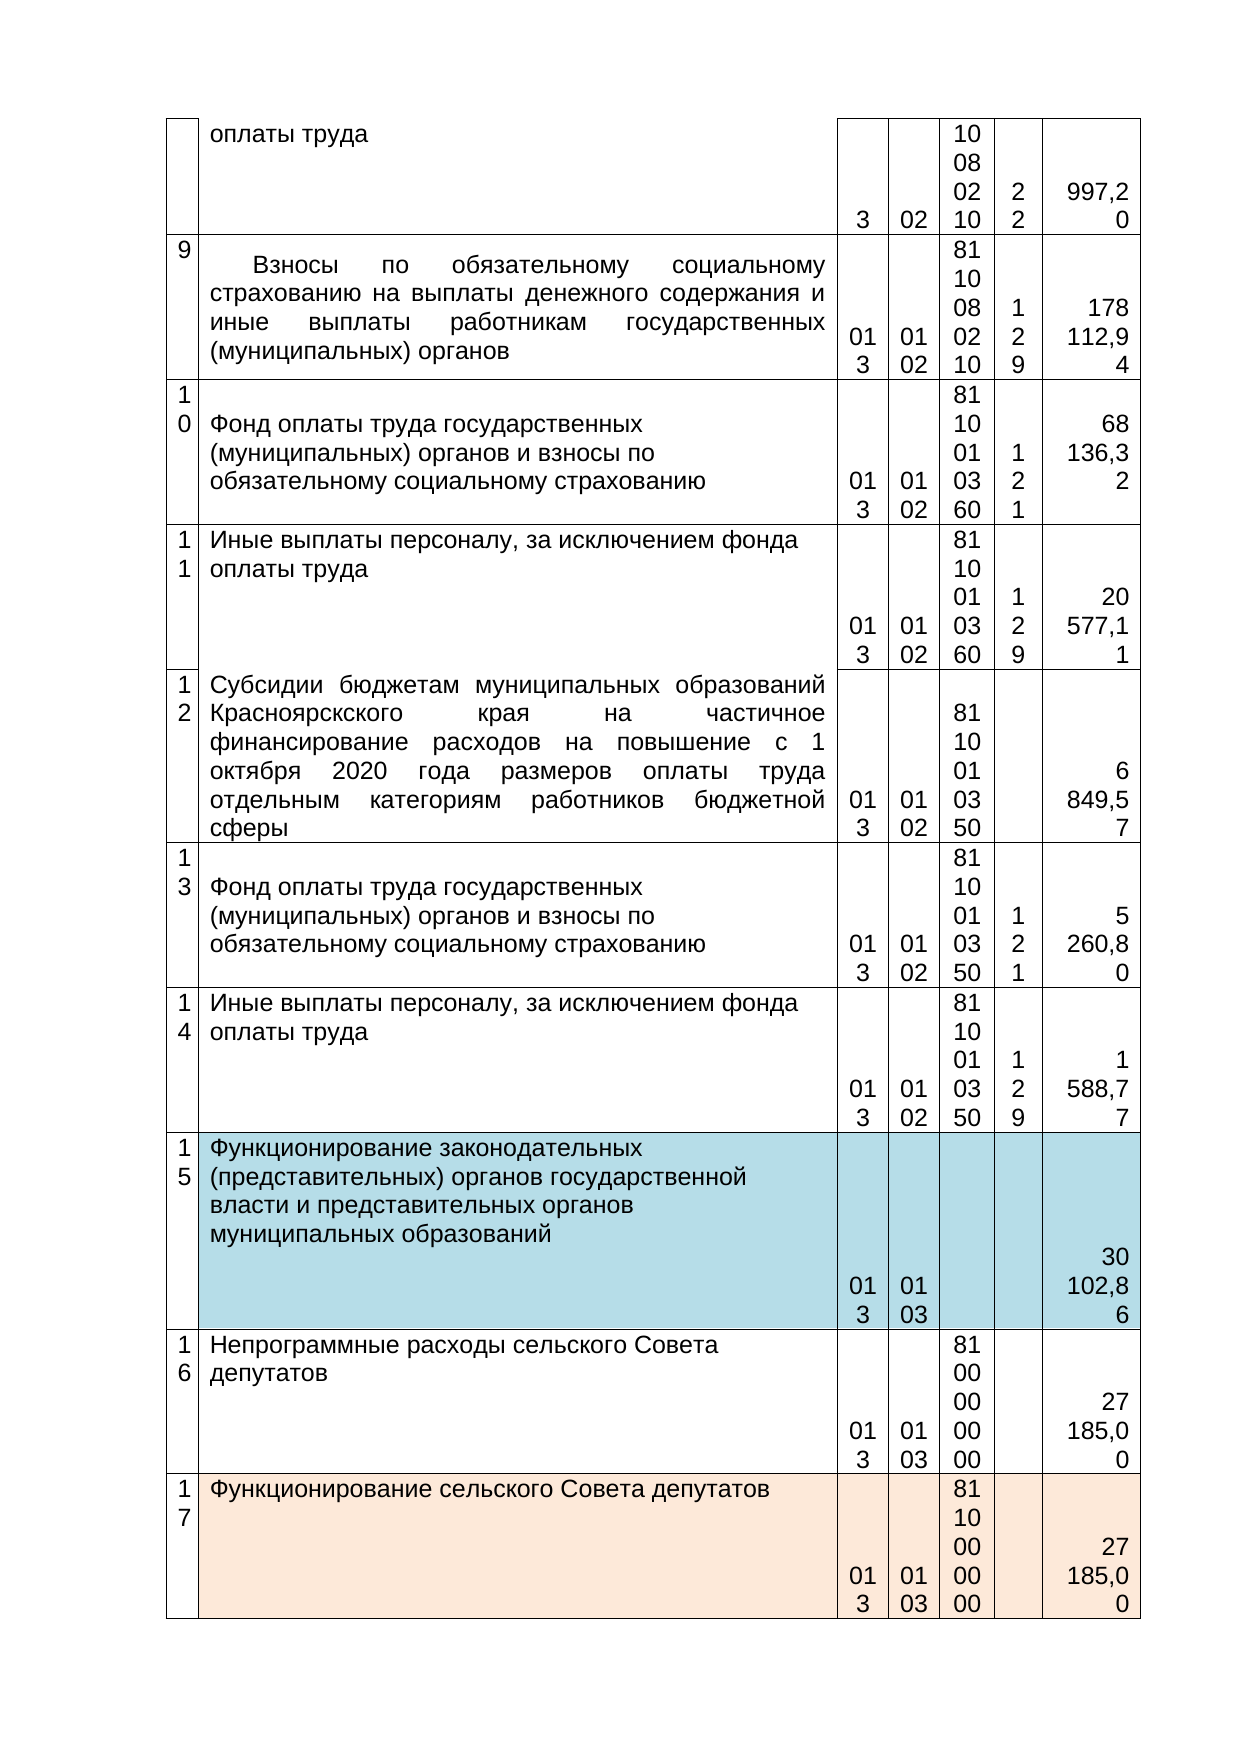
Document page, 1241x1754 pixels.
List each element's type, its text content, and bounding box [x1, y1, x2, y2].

table_cell Фонд оплаты труда государственных (муниципальных) органов и взносы по обязательному социальному страхованию [199, 843, 837, 987]
table_cell 8110010360 [940, 380, 994, 524]
table_cell 121 [995, 380, 1042, 524]
table_cell [995, 670, 1042, 842]
table_cell 0103 [889, 1133, 939, 1328]
table_cell [995, 1133, 1042, 1328]
table_cell 013 [838, 380, 888, 524]
table_cell 11 [167, 525, 198, 668]
table_cell 68 136,32 [1043, 380, 1140, 524]
table_cell Фонд оплаты труда государственных (муниципальных) органов и взносы по обязательному социальному страхованию [199, 380, 837, 524]
table_cell 013 [838, 670, 888, 842]
table_cell 8110080210 [940, 119, 994, 234]
table_cell 16 [167, 1330, 198, 1473]
table_cell 013 [838, 525, 888, 668]
table_cell 0102 [889, 235, 939, 379]
table_cell Субсидии бюджетам муниципальных образований Красноярскского края на частичное финансирование расходов на повышение с 1 октября 2020 года размеров оплаты труда отдельным категориям работников бюджетной сферы [199, 669, 837, 842]
table_cell 13 [167, 843, 198, 987]
table_cell 5 260,80 [1043, 843, 1140, 987]
table_cell 0103 [889, 1474, 939, 1618]
table_cell 10 997,20 [1043, 119, 1140, 234]
table_cell 1 588,77 [1043, 988, 1140, 1132]
table_cell 013 [838, 843, 888, 987]
table_cell 8110000000 [940, 1474, 994, 1618]
table_cell 0102 [889, 119, 939, 234]
table_cell 0103 [889, 1330, 939, 1473]
table_cell 15 [167, 1133, 198, 1328]
table_cell 013 [838, 1330, 888, 1473]
table_cell 8110010360 [940, 525, 994, 668]
table_cell 129 [995, 988, 1042, 1132]
table_cell 6 849,57 [1043, 670, 1140, 842]
table_cell [995, 1474, 1042, 1618]
table_cell [995, 1330, 1042, 1473]
table_cell 121 [995, 843, 1042, 987]
table_cell Функционирование сельского Совета депутатов [199, 1474, 837, 1618]
table_cell 14 [167, 988, 198, 1132]
table_cell 178 112,94 [1043, 235, 1140, 379]
table_cell 0102 [889, 380, 939, 524]
table_cell 0102 [889, 670, 939, 842]
table_cell Взносы по обязательному социальному страхованию на выплаты денежного содержания и иные выплаты работникам государственных (муниципальных) органов [199, 235, 837, 379]
table_cell 8 [167, 119, 198, 234]
table_cell 013 [838, 988, 888, 1132]
table_cell 122 [995, 119, 1042, 234]
table_cell 10 [167, 380, 198, 524]
table_cell 9 [167, 235, 198, 379]
table_cell 17 [167, 1474, 198, 1618]
table_cell Функционирование законодательных (представительных) органов государственной власти и представительных органов муниципальных образований [199, 1133, 837, 1328]
table_cell 20 577,11 [1043, 525, 1140, 668]
table_cell 129 [995, 525, 1042, 668]
table_cell 8110010350 [940, 843, 994, 987]
table_cell 129 [995, 235, 1042, 379]
table_cell 0102 [889, 525, 939, 668]
table_cell 013 [838, 235, 888, 379]
table_cell 0102 [889, 843, 939, 987]
table_cell [940, 1133, 994, 1328]
table_cell Непрограммные расходы сельского Совета депутатов [199, 1330, 837, 1473]
table_cell Иные выплаты персоналу, за исключением фонда оплаты труда [199, 988, 837, 1132]
table_cell 013 [838, 119, 888, 234]
table_cell 013 [838, 1474, 888, 1618]
table_cell 30 102,86 [1043, 1133, 1140, 1328]
table_cell 8110080210 [940, 235, 994, 379]
table_cell 8100000000 [940, 1330, 994, 1473]
table_cell 8110010350 [940, 988, 994, 1132]
table_cell 013 [838, 1133, 888, 1328]
table_cell 12 [167, 670, 198, 842]
table_cell 0102 [889, 988, 939, 1132]
table_cell 27 185,00 [1043, 1330, 1140, 1473]
table_cell Иные выплаты персоналу, за исключением фонда оплаты труда [199, 525, 837, 668]
table_cell 8110010350 [940, 670, 994, 842]
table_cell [199, 118, 837, 234]
table_cell 27 185,00 [1043, 1474, 1140, 1618]
